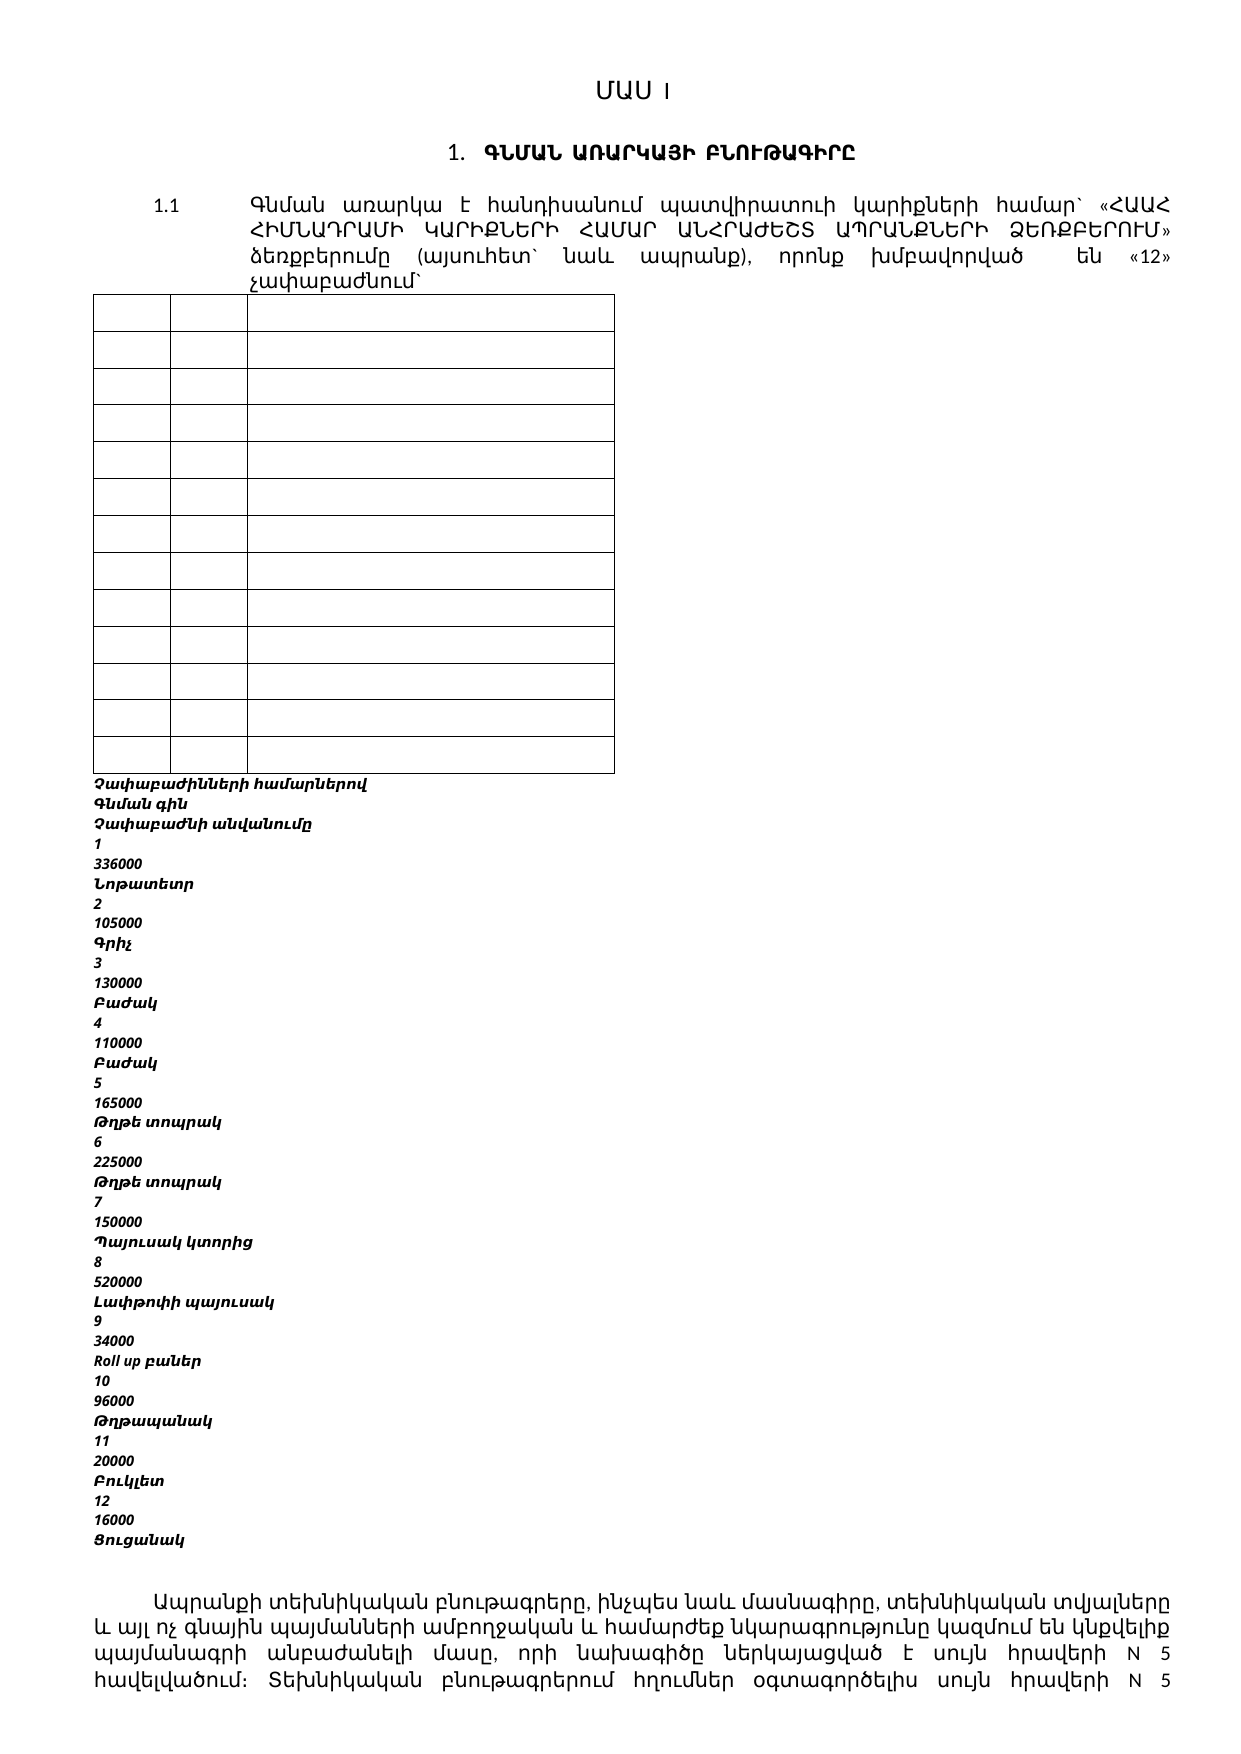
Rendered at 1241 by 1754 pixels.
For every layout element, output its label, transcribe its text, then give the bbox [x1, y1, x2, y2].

list ԳՆՄԱՆ ԱՌԱՐԿԱՅԻ ԲՆՈՒԹԱԳԻՐԸ [131, 136, 1171, 167]
text ՄԱՍ I [94, 75, 1171, 106]
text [94, 1589, 1171, 1694]
subtitle Գնման առարկա է հանդիսանում պատվիրատուի կարիքների համար` «ՀԱԱՀ ՀԻՄՆԱԴՐԱՄԻ ԿԱՐԻՔՆԵՐԻ ՀԱՄԱՐ ԱՆՀՐԱԺԵՇՏ ԱՊՐԱՆՔՆԵՐԻ ՁԵՌՔԲԵՐՈՒՄ» ձեռքբերումը (այսուհետ` նաև ապրանք), որոնք խմբավորված են «12» չափաբաժնում` [153, 192, 1171, 294]
